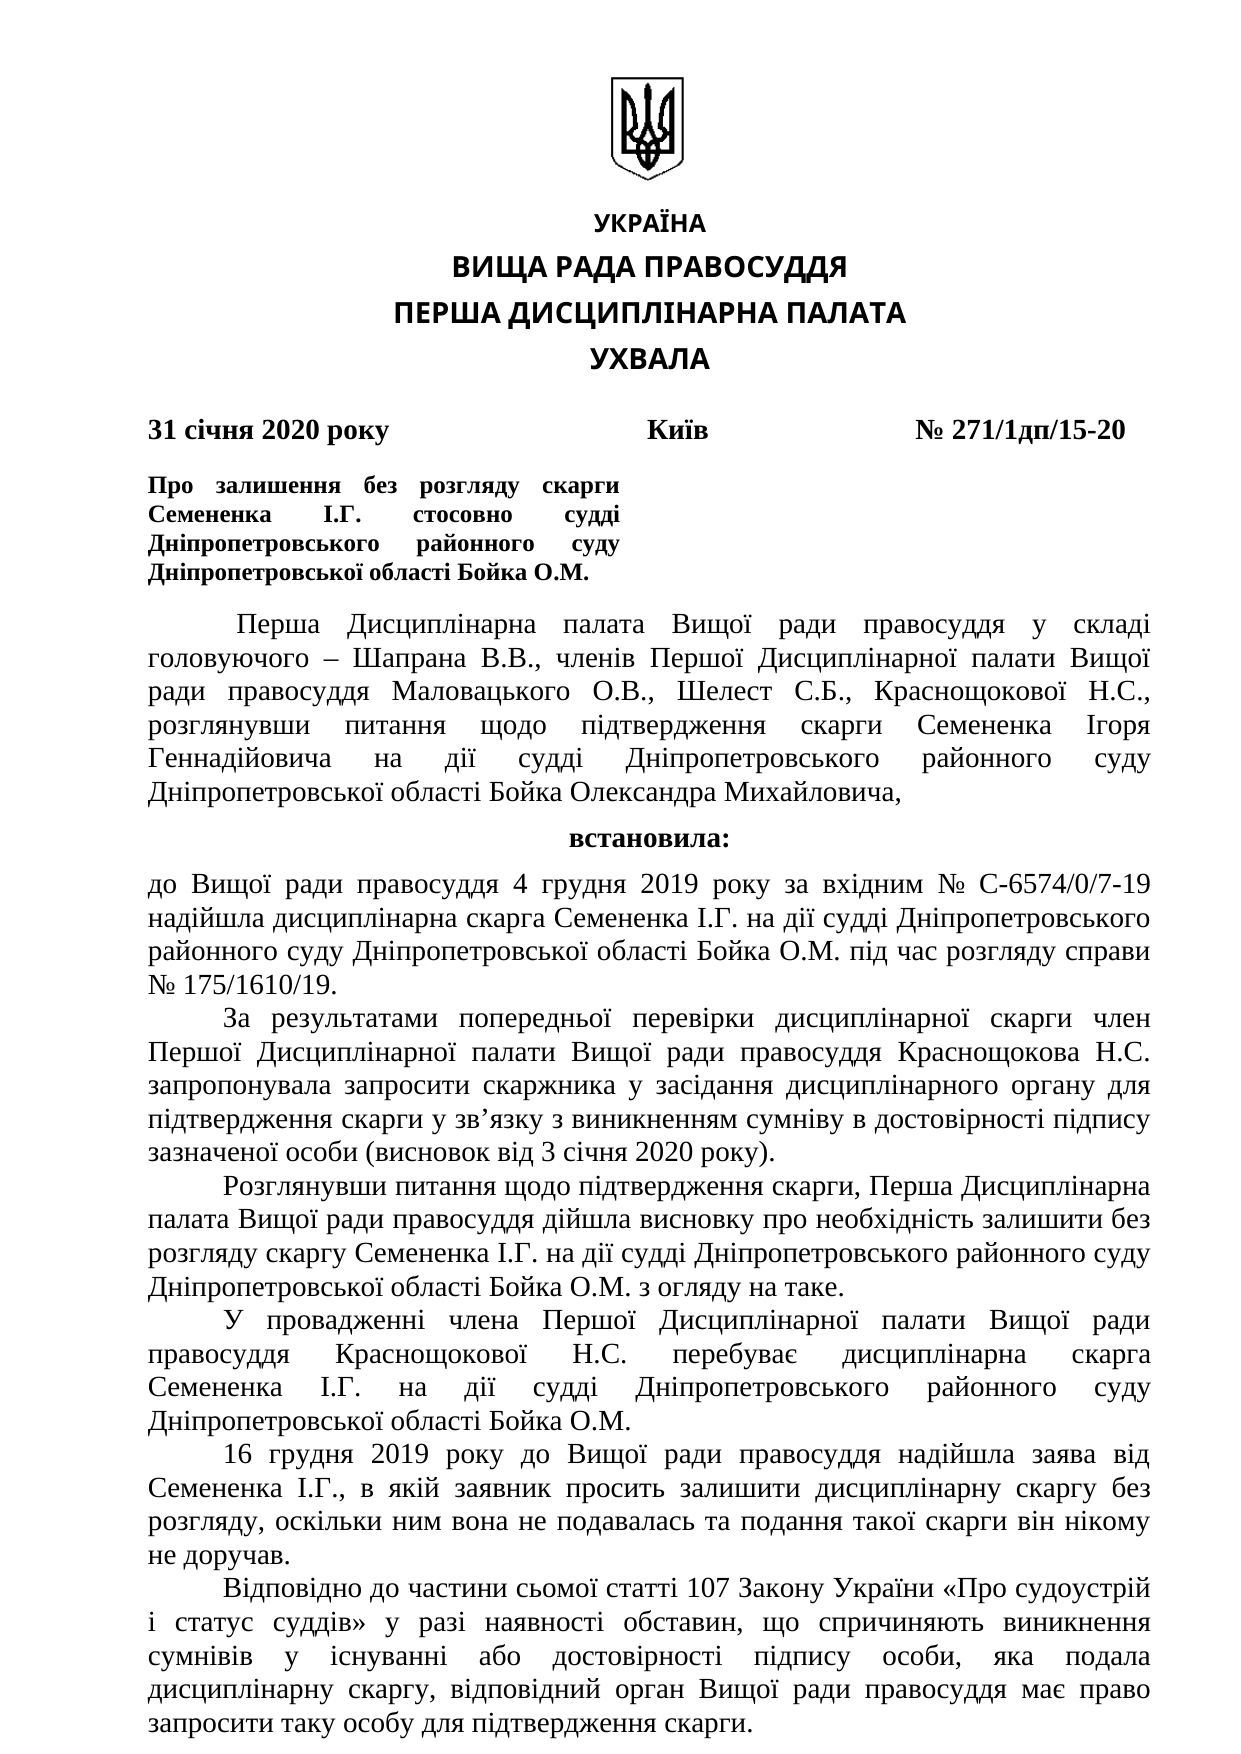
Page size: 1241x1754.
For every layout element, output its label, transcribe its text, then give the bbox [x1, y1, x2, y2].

text до Вищої ради правосуддя 4 грудня 2019 року за вхідним № С-6574/0/7-19 надійшла дисциплінарна скарга Семененка І.Г. на дії судді Дніпропетровського районного суду Дніпропетровської області Бойка О.М. під час розгляду справи № 175/1610/19. [148, 866, 1152, 1000]
table_header № 271/1дп/15-20 [817, 413, 1195, 471]
text УКРАЇНА [148, 206, 1152, 240]
picture [608, 75, 691, 182]
text Відповідно до частини сьомої статті 107 Закону України «Про судоустрій і статус суддів» у разі наявності обставин, що спричиняють виникнення сумнівів у існуванні або достовірності підпису особи, яка подала дисциплінарну скаргу, відповідний орган Вищої ради правосуддя має право запросити таку особу для підтвердження скарги. [148, 1571, 1152, 1738]
text 16 грудня 2019 року до Вищої ради правосуддя надійшла заява від Семененка І.Г., в якій заявник просить залишити дисциплінарну скаргу без розгляду, оскільки ним вона не подавалась та подання такої скарги він нікому не доручав. [148, 1436, 1152, 1571]
table_header Київ [473, 413, 817, 471]
text встановила: [148, 820, 1152, 854]
text Перша Дисциплінарна палата Вищої ради правосуддя у складі головуючого – Шапрана В.В., членів Першої Дисциплінарної палати Вищої ради правосуддя Маловацького О.В., Шелест С.Б., Краснощокової Н.С., розглянувши питання щодо підтвердження скарги Семененка Ігоря Геннадійовича на дії судді Дніпропетровського районного суду Дніпропетровської області Бойка Олександра Михайловича, [148, 606, 1152, 808]
text ВИЩА РАДА ПРАВОСУДДЯ [148, 246, 1152, 286]
text ПЕРША ДИСЦИПЛІНАРНА ПАЛАТА [148, 292, 1152, 332]
text УХВАЛА [148, 338, 1152, 378]
text Про залишення без розгляду скарги Семененка І.Г. стосовно судді Дніпропетровського районного суду Дніпропетровської області Бойка О.М. [148, 471, 620, 586]
text Розглянувши питання щодо підтвердження скарги, Перша Дисциплінарна палата Вищої ради правосуддя дійшла висновку про необхідність залишити без розгляду скаргу Семененка І.Г. на дії судді Дніпропетровського районного суду Дніпропетровської області Бойка О.М. з огляду на таке. [148, 1168, 1152, 1302]
text У провадженні члена Першої Дисциплінарної палати Вищої ради правосуддя Краснощокової Н.С. перебуває дисциплінарна скарга Семененка І.Г. на дії судді Дніпропетровського районного суду Дніпропетровської області Бойка О.М. [148, 1302, 1152, 1436]
text За результатами попередньої перевірки дисциплінарної скарги член Першої Дисциплінарної палати Вищої ради правосуддя Краснощокова Н.С. запропонувала запросити скаржника у засідання дисциплінарного органу для підтвердження скарги у зв’язку з виникненням сумніву в достовірності підпису зазначеної особи (висновок від 3 січня 2020 року). [148, 1000, 1152, 1168]
table_header 31 січня 2020 року [136, 413, 472, 471]
